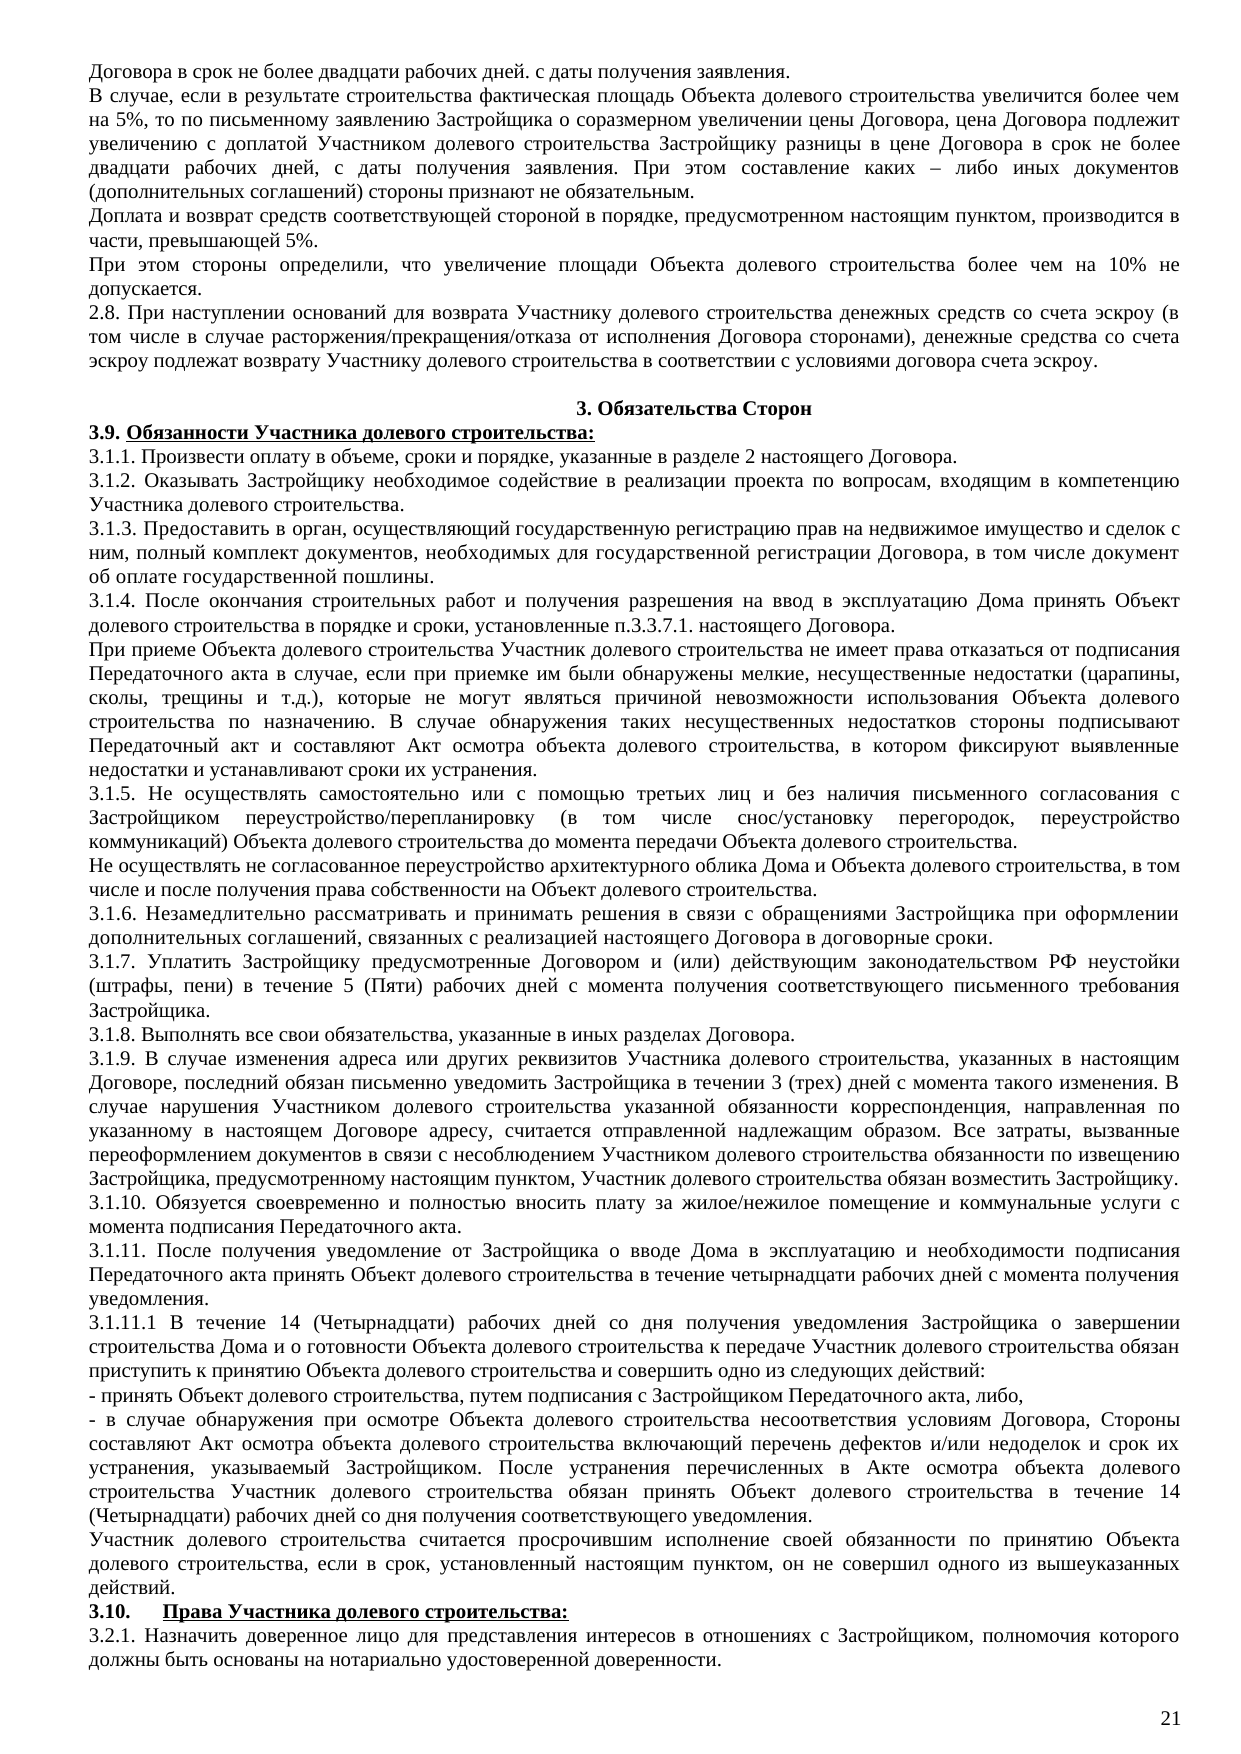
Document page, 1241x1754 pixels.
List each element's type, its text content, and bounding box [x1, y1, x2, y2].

text 3.1.8. Выполнять все свои обязательства, указанные в иных разделах Договора. [89, 1022, 1181, 1046]
text При этом стороны определили, что увеличение площади Объекта долевого строительства более чем на 10% не допускается. [89, 252, 1181, 300]
text 3.2.1. Назначить доверенное лицо для представления интересов в отношениях с Застройщиком, полномочия которого должны быть основаны на нотариально удостоверенной доверенности. [89, 1623, 1181, 1671]
text В случае, если в результате строительства фактическая площадь Объекта долевого строительства увеличится более чем на 5%, то по письменному заявлению Застройщика о соразмерном увеличении цены Договора, цена Договора подлежит увеличению с доплатой Участником долевого строительства Застройщику разницы в цене Договора в срок не более двадцати рабочих дней, с даты получения заявления. При этом составление каких – либо иных документов (дополнительных соглашений) стороны признают не обязательным. [89, 83, 1181, 203]
text 2.8. При наступлении оснований для возврата Участнику долевого строительства денежных средств со счета эскроу (в том числе в случае расторжения/прекращения/отказа от исполнения Договора сторонами), денежные средства со счета эскроу подлежат возврату Участнику долевого строительства в соответствии с условиями договора счета эскроу. [89, 300, 1181, 372]
text 3.1.1. Произвести оплату в объеме, сроки и порядке, указанные в разделе 2 настоящего Договора. [89, 444, 1181, 468]
text 3.1.9. В случае изменения адреса или других реквизитов Участника долевого строительства, указанных в настоящим Договоре, последний обязан письменно уведомить Застройщика в течении 3 (трех) дней с момента такого изменения. В случае нарушения Участником долевого строительства указанной обязанности корреспонденция, направленная по указанному в настоящем Договоре адресу, считается отправленной надлежащим образом. Все затраты, вызванные переоформлением документов в связи с несоблюдением Участником долевого строительства обязанности по извещению Застройщика, предусмотренному настоящим пунктом, Участник долевого строительства обязан возместить Застройщику. [89, 1046, 1181, 1190]
text Доплата и возврат средств соответствующей стороной в порядке, предусмотренном настоящим пунктом, производится в части, превышающей 5%. [89, 203, 1181, 252]
text 3.1.11.1 В течение 14 (Четырнадцати) рабочих дней со дня получения уведомления Застройщика о завершении строительства Дома и о готовности Объекта долевого строительства к передаче Участник долевого строительства обязан приступить к принятию Объекта долевого строительства и совершить одно из следующих действий: [89, 1310, 1181, 1382]
text 3. Обязательства Сторон [207, 396, 1181, 420]
text - принять Объект долевого строительства, путем подписания с Застройщиком Передаточного акта, либо, [89, 1382, 1181, 1407]
list Обязанности Участника долевого строительства: [89, 420, 1181, 444]
text 3.1.3. Предоставить в орган, осуществляющий государственную регистрацию прав на недвижимое имущество и сделок с ним, полный комплект документов, необходимых для государственной регистрации Договора, в том числе документ об оплате государственной пошлины. [89, 516, 1181, 588]
text 3.1.10. Обязуется своевременно и полностью вносить плату за жилое/нежилое помещение и коммунальные услуги с момента подписания Передаточного акта. [89, 1190, 1181, 1238]
text 3.1.6. Незамедлительно рассматривать и принимать решения в связи с обращениями Застройщика при оформлении дополнительных соглашений, связанных с реализацией настоящего Договора в договорные сроки. [89, 901, 1181, 949]
text 3.1.11. После получения уведомление от Застройщика о вводе Дома в эксплуатацию и необходимости подписания Передаточного акта принять Объект долевого строительства в течение четырнадцати рабочих дней с момента получения уведомления. [89, 1238, 1181, 1310]
text 3.1.4. После окончания строительных работ и получения разрешения на ввод в эксплуатацию Дома принять Объект долевого строительства в порядке и сроки, установленные п.3.3.7.1. настоящего Договора. [89, 588, 1181, 637]
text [89, 59, 1181, 83]
text 3.1.7. Уплатить Застройщику предусмотренные Договором и (или) действующим законодательством РФ неустойки (штрафы, пени) в течение 5 (Пяти) рабочих дней с момента получения соответствующего письменного требования Застройщика. [89, 949, 1181, 1022]
text Участник долевого строительства считается просрочившим исполнение своей обязанности по принятию Объекта долевого строительства, если в срок, установленный настоящим пунктом, он не совершил одного из вышеуказанных действий. [89, 1527, 1181, 1599]
text 3.1.2. Оказывать Застройщику необходимое содействие в реализации проекта по вопросам, входящим в компетенцию Участника долевого строительства. [89, 468, 1181, 516]
text 3.1.5. Не осуществлять самостоятельно или с помощью третьих лиц и без наличия письменного согласования с Застройщиком переустройство/перепланировку (в том числе снос/установку перегородок, переустройство коммуникаций) Объекта долевого строительства до момента передачи Объекта долевого строительства. [89, 781, 1181, 853]
text Не осуществлять не согласованное переустройство архитектурного облика Дома и Объекта долевого строительства, в том числе и после получения права собственности на Объект долевого строительства. [89, 853, 1181, 901]
list Права Участника долевого строительства: [89, 1599, 1181, 1623]
text При приеме Объекта долевого строительства Участник долевого строительства не имеет права отказаться от подписания Передаточного акта в случае, если при приемке им были обнаружены мелкие, несущественные недостатки (царапины, сколы, трещины и т.д.), которые не могут являться причиной невозможности использования Объекта долевого строительства по назначению. В случае обнаружения таких несущественных недостатков стороны подписывают Передаточный акт и составляют Акт осмотра объекта долевого строительства, в котором фиксируют выявленные недостатки и устанавливают сроки их устранения. [89, 637, 1181, 781]
text - в случае обнаружения при осмотре Объекта долевого строительства несоответствия условиям Договора, Стороны составляют Акт осмотра объекта долевого строительства включающий перечень дефектов и/или недоделок и срок их устранения, указываемый Застройщиком. После устранения перечисленных в Акте осмотра объекта долевого строительства Участник долевого строительства обязан принять Объект долевого строительства в течение 14 (Четырнадцати) рабочих дней со дня получения соответствующего уведомления. [89, 1407, 1181, 1527]
